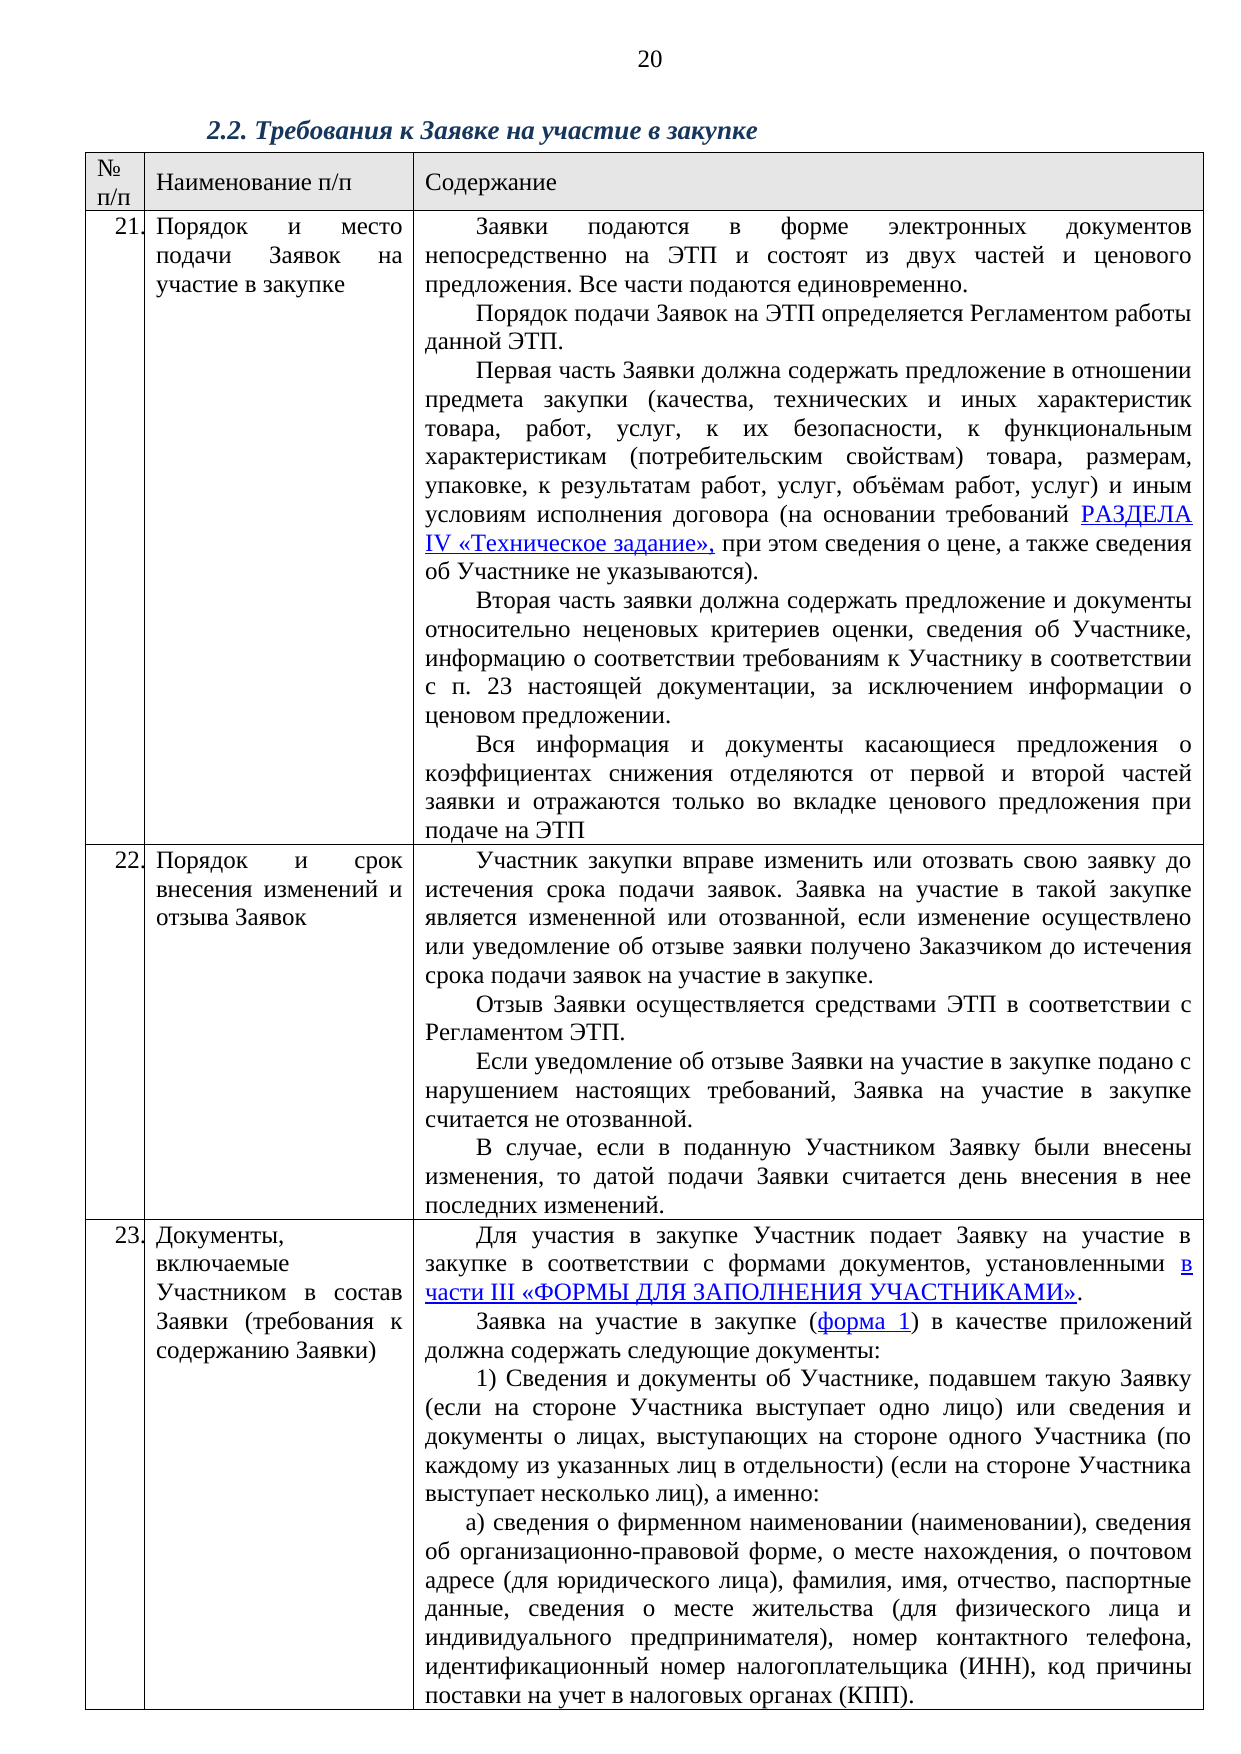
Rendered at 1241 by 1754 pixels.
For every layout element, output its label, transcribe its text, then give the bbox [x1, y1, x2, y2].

table_cell Порядок и место подачи Заявок на участие в закупке [145, 211, 413, 844]
table_cell Заявки подаются в форме электронных документов непосредственно на ЭТП и состоят из двух частей и ценового предложения. Все части подаются единовременно. Порядок подачи Заявок на ЭТП определяется Регламентом работы данной ЭТП. Первая часть Заявки должна содержать предложение в отношении предмета закупки (качества, технических и иных характеристик товара, работ, услуг, к их безопасности, к функциональным характеристикам (потребительским свойствам) товара, размерам, упаковке, к результатам работ, услуг, объёмам работ, услуг) и иным условиям исполнения договора (на основании требований РАЗДЕЛА IV «Техническое задание», при этом сведения о цене, а также сведения об Участнике не указываются). Вторая часть заявки должна содержать предложение и документы относительно неценовых критериев оценки, сведения об Участнике, информацию о соответствии требованиям к Участнику в соответствии с п. 23 настоящей документации, за исключением информации о ценовом предложении. Вся информация и документы касающиеся предложения о коэффициентах снижения отделяются от первой и второй частей заявки и отражаются только во вкладке ценового предложения при подаче на ЭТП [414, 211, 1203, 844]
table_cell [86, 211, 144, 844]
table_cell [414, 1220, 1203, 1708]
table_header Содержание [414, 153, 1203, 210]
table_cell Порядок и срок внесения изменений и отзыва Заявок [145, 845, 413, 1219]
table_cell [86, 1220, 144, 1708]
text 2.2. Требования к Заявке на участие в закупке [207, 114, 1181, 146]
table_cell [86, 845, 144, 1219]
table_cell Участник закупки вправе изменить или отозвать свою заявку до истечения срока подачи заявок. Заявка на участие в такой закупке является измененной или отозванной, если изменение осуществлено или уведомление об отзыве заявки получено Заказчиком до истечения срока подачи заявок на участие в закупке. Отзыв Заявки осуществляется средствами ЭТП в соответствии с Регламентом ЭТП. Если уведомление об отзыве Заявки на участие в закупке подано с нарушением настоящих требований, Заявка на участие в закупке считается не отозванной. В случае, если в поданную Участником Заявку были внесены изменения, то датой подачи Заявки считается день внесения в нее последних изменений. [414, 845, 1203, 1219]
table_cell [145, 1220, 413, 1708]
table_header Наименование п/п [145, 153, 413, 210]
table_header № п/п [86, 153, 144, 210]
